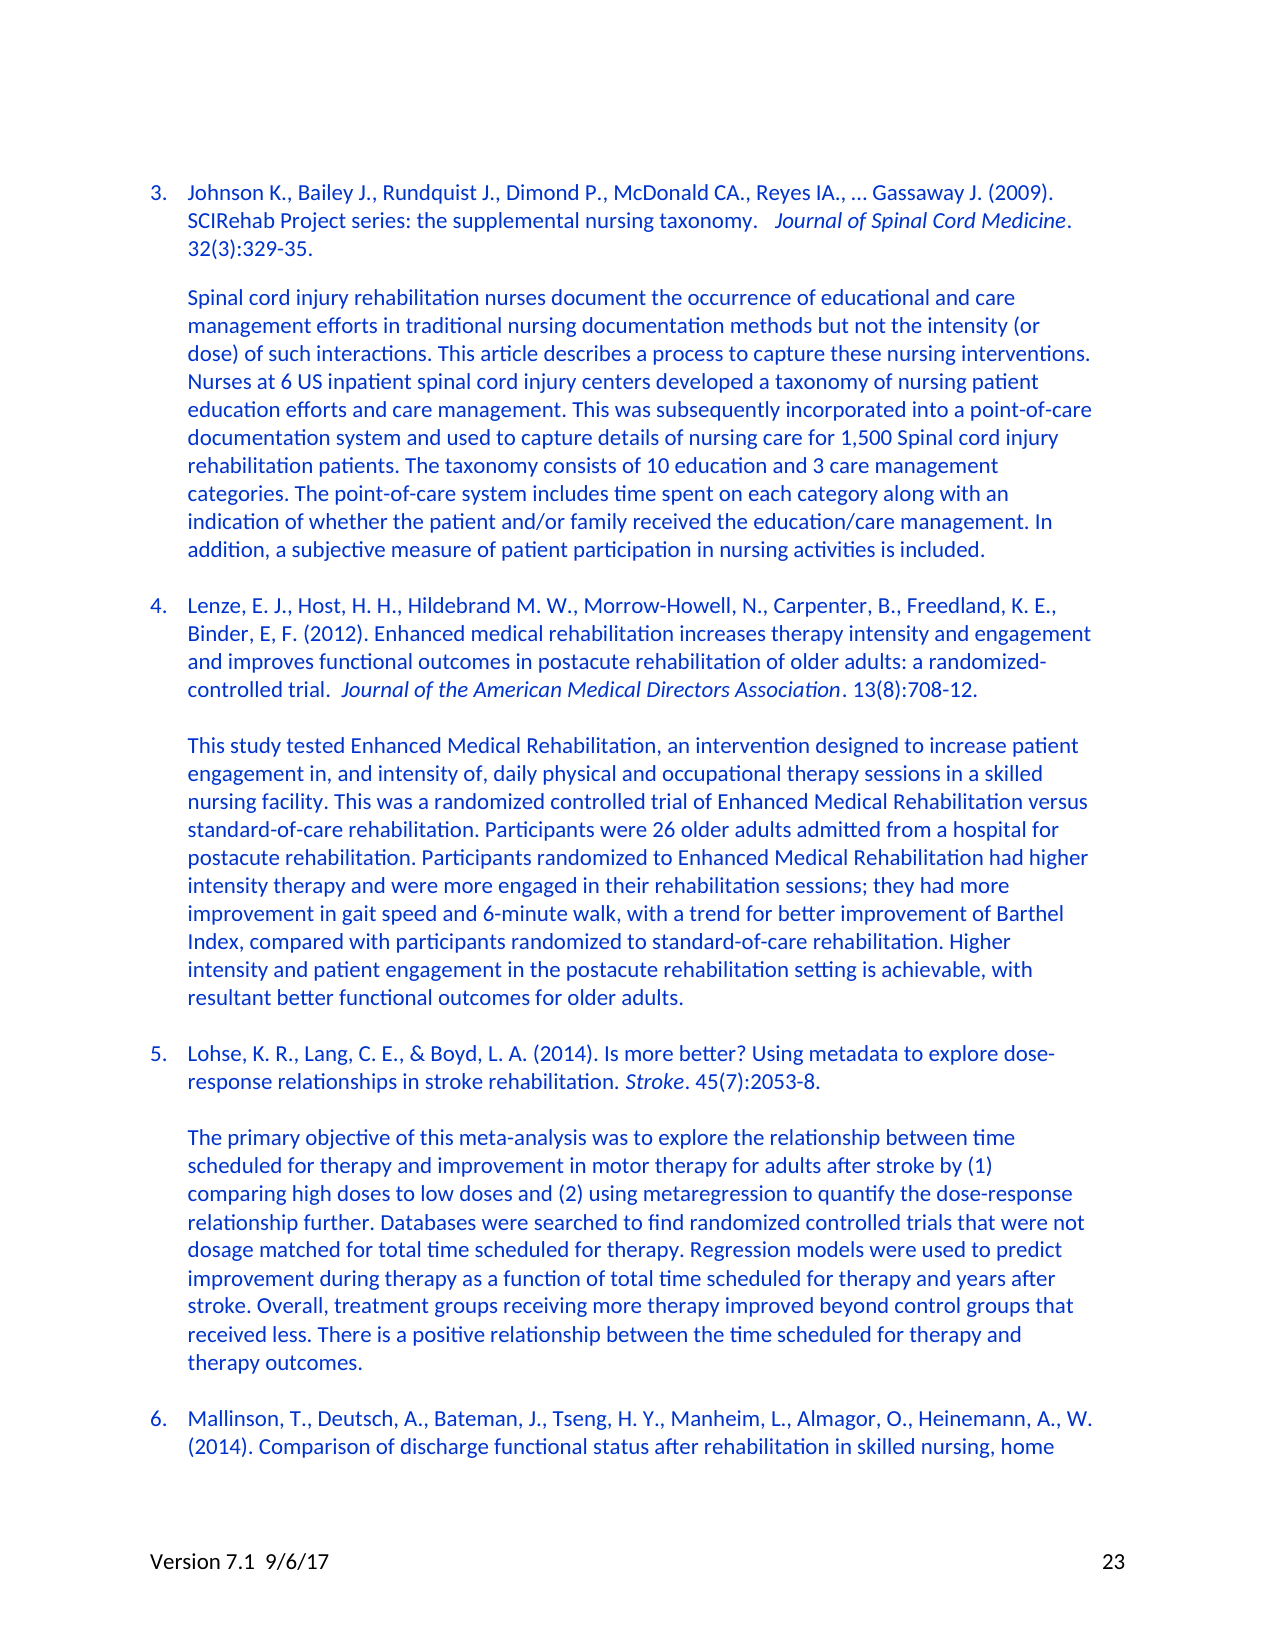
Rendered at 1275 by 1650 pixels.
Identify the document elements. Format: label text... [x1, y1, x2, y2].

list The primary objective of this meta-analysis was to explore the relationship between time scheduled for therapy and improvement in motor therapy for adults after stroke by (1) comparing high doses to low doses and (2) using metaregression to quantify the dose-response relationship further. Databases were searched to find randomized controlled trials that were not dosage matched for total time scheduled for therapy. Regression models were used to predict improvement during therapy as a function of total time scheduled for therapy and years after stroke. Overall, treatment groups receiving more therapy improved beyond control groups that received less. There is a positive relationship between the time scheduled for therapy and therapy outcomes. [187, 1123, 1095, 1376]
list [150, 1404, 1095, 1460]
list Lohse, K. R., Lang, C. E., & Boyd, L. A. (2014). Is more better? Using metadata to explore dose-response relationships in stroke rehabilitation. Stroke. 45(7):2053-8. [150, 1039, 1095, 1096]
list Lenze, E. J., Host, H. H., Hildebrand M. W., Morrow-Howell, N., Carpenter, B., Freedland, K. E., Binder, E, F. (2012). Enhanced medical rehabilitation increases therapy intensity and engagement and improves functional outcomes in postacute rehabilitation of older adults: a randomized-controlled trial. Journal of the American Medical Directors Association. 13(8):708-12. [150, 591, 1095, 703]
text Spinal cord injury rehabilitation nurses document the occurrence of educational and care management efforts in traditional nursing documentation methods but not the intensity (or dose) of such interactions. This article describes a process to capture these nursing interventions. Nurses at 6 US inpatient spinal cord injury centers developed a taxonomy of nursing patient education efforts and care management. This was subsequently incorporated into a point-of-care documentation system and used to capture details of nursing care for 1,500 Spinal cord injury rehabilitation patients. The taxonomy consists of 10 education and 3 care management categories. The point-of-care system includes time spent on each category along with an indication of whether the patient and/or family received the education/care management. In addition, a subjective measure of patient participation in nursing activities is included. [187, 283, 1095, 563]
list This study tested Enhanced Medical Rehabilitation, an intervention designed to increase patient engagement in, and intensity of, daily physical and occupational therapy sessions in a skilled nursing facility. This was a randomized controlled trial of Enhanced Medical Rehabilitation versus standard-of-care rehabilitation. Participants were 26 older adults admitted from a hospital for postacute rehabilitation. Participants randomized to Enhanced Medical Rehabilitation had higher intensity therapy and were more engaged in their rehabilitation sessions; they had more improvement in gait speed and 6-minute walk, with a trend for better improvement of Barthel Index, compared with participants randomized to standard-of-care rehabilitation. Higher intensity and patient engagement in the postacute rehabilitation setting is achievable, with resultant better functional outcomes for older adults. [187, 731, 1095, 1011]
list Johnson K., Bailey J., Rundquist J., Dimond P., McDonald CA., Reyes IA., … Gassaway J. (2009). SCIRehab Project series: the supplemental nursing taxonomy. Journal of Spinal Cord Medicine. 32(3):329-35. [150, 178, 1095, 262]
